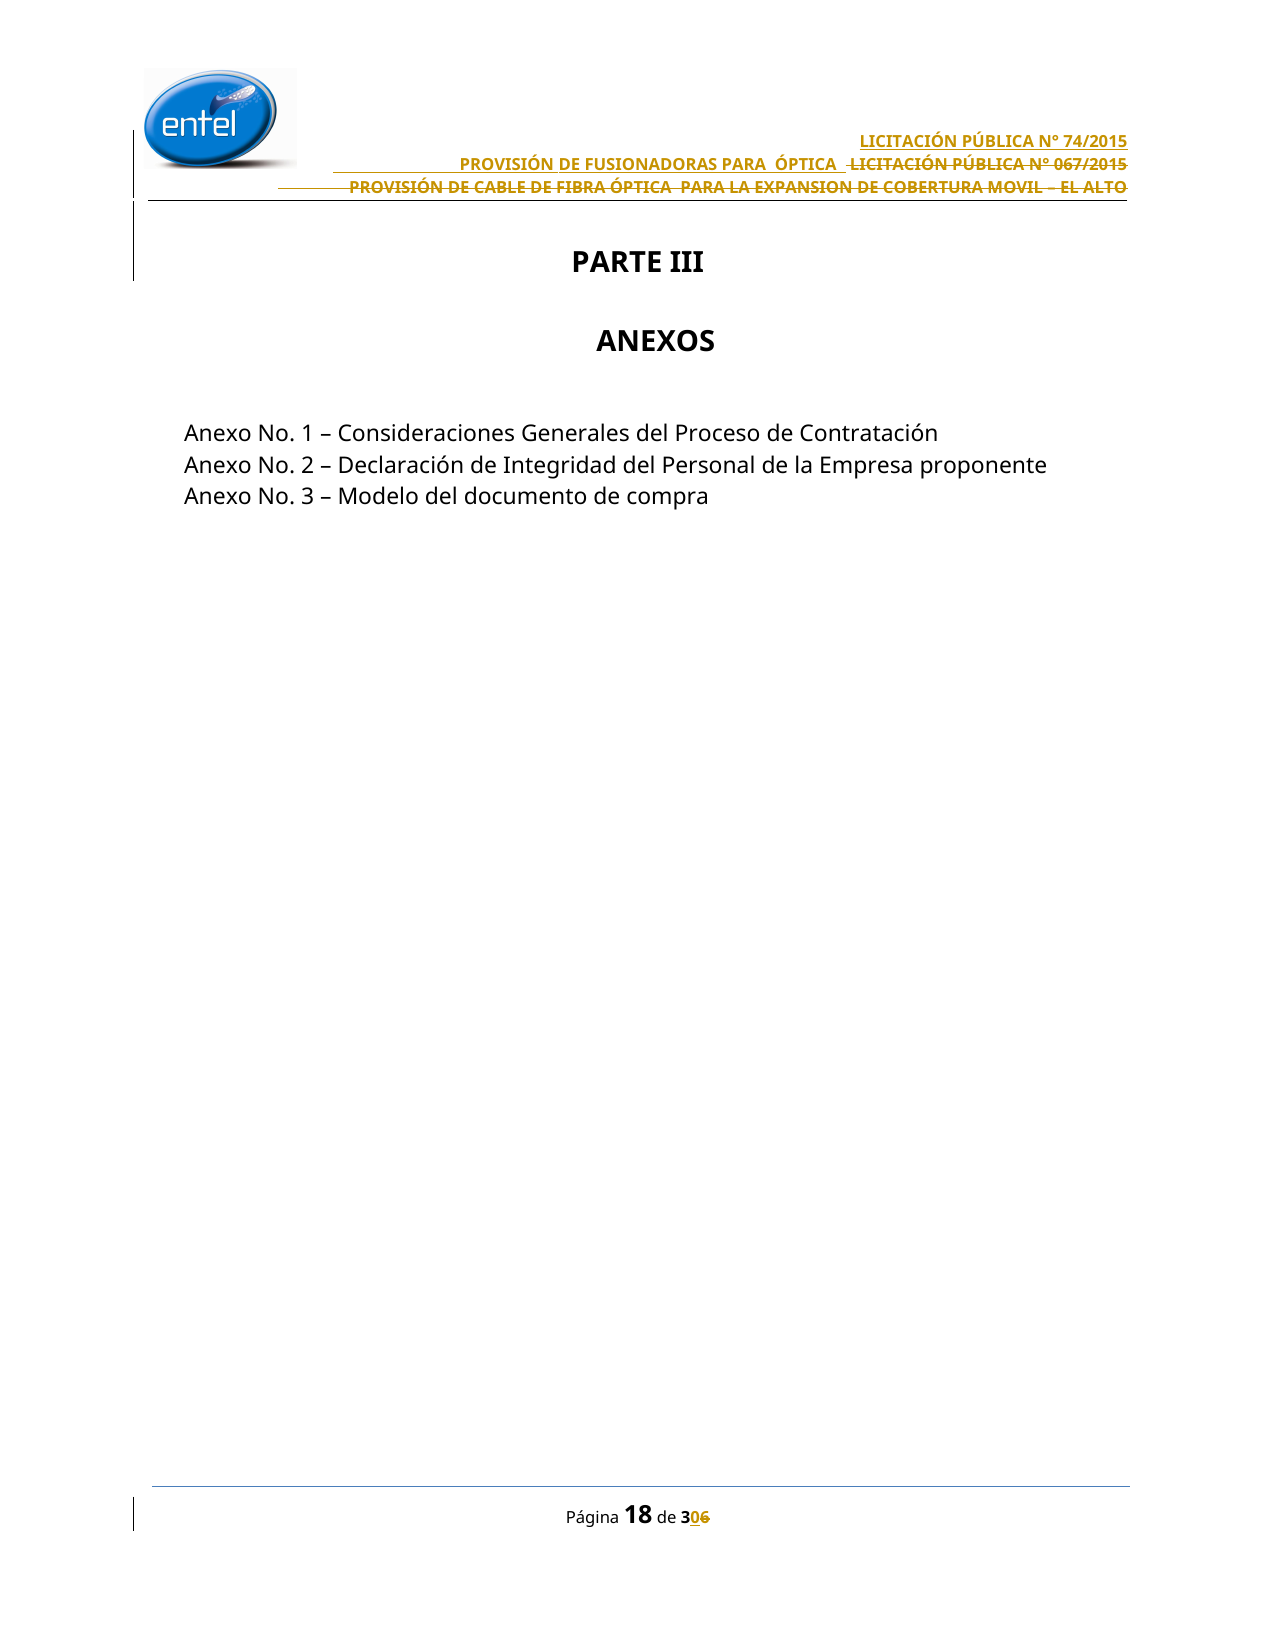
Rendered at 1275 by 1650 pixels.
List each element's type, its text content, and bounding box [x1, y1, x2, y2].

picture [143, 68, 297, 169]
text ANEXOS [184, 320, 1127, 360]
text Anexo No. 1 – Consideraciones Generales del Proceso de Contratación [184, 417, 1127, 449]
text Anexo No. 2 – Declaración de Integridad del Personal de la Empresa proponente [184, 449, 1127, 480]
text PARTE III [148, 241, 1127, 281]
text Anexo No. 3 – Modelo del documento de compra [184, 480, 1127, 511]
